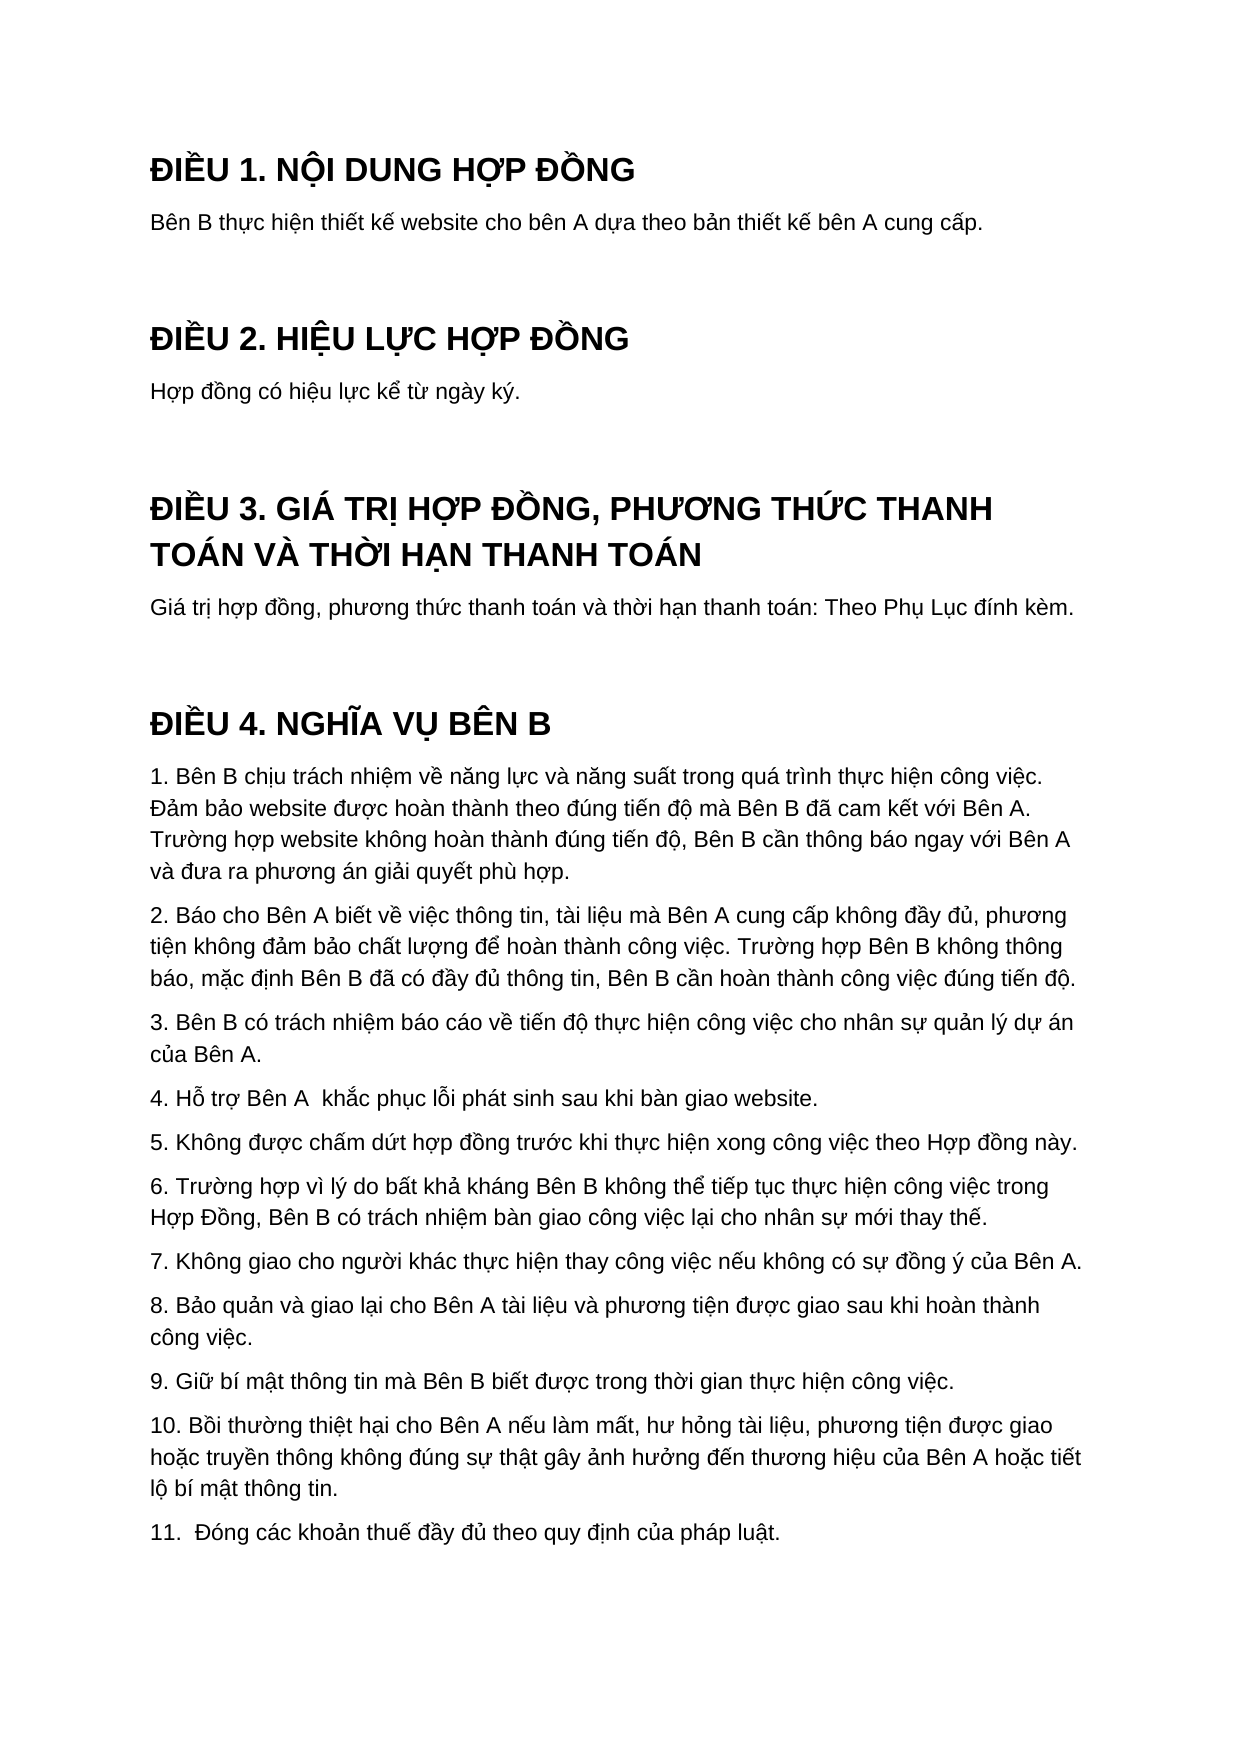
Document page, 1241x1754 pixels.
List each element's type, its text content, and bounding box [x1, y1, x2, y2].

text 7. Không giao cho người khác thực hiện thay công việc nếu không có sự đồng ý của Bên A. [150, 1248, 1090, 1275]
text 6. Trường hợp vì lý do bất khả kháng Bên B không thể tiếp tục thực hiện công việc trong Hợp Đồng, Bên B có trách nhiệm bàn giao công việc lại cho nhân sự mới thay thế. [150, 1173, 1090, 1231]
text 2. Báo cho Bên A biết về việc thông tin, tài liệu mà Bên A cung cấp không đầy đủ, phương tiện không đảm bảo chất lượng để hoàn thành công việc. Trường hợp Bên B không thông báo, mặc định Bên B đã có đầy đủ thông tin, Bên B cần hoàn thành công việc đúng tiến độ. [150, 902, 1090, 991]
text ĐIỀU 2. HIỆU LỰC HỢP ĐỒNG [150, 319, 1090, 358]
text 3. Bên B có trách nhiệm báo cáo về tiến độ thực hiện công việc cho nhân sự quản lý dự án của Bên A. [150, 1009, 1090, 1067]
text Bên B thực hiện thiết kế website cho bên A dựa theo bản thiết kế bên A cung cấp. [150, 208, 1090, 235]
text 9. Giữ bí mật thông tin mà Bên B biết được trong thời gian thực hiện công việc. [150, 1368, 1090, 1394]
text 11. Đóng các khoản thuế đầy đủ theo quy định của pháp luật. [150, 1519, 1090, 1546]
text 5. Không được chấm dứt hợp đồng trước khi thực hiện xong công việc theo Hợp đồng này. [150, 1129, 1090, 1155]
text Giá trị hợp đồng, phương thức thanh toán và thời hạn thanh toán: Theo Phụ Lục đính kèm. [150, 593, 1090, 620]
text ĐIỀU 1. NỘI DUNG HỢP ĐỒNG [150, 150, 1090, 188]
text 10. Bồi thường thiệt hại cho Bên A nếu làm mất, hư hỏng tài liệu, phương tiện được giao hoặc truyền thông không đúng sự thật gây ảnh hưởng đến thương hiệu của Bên A hoặc tiết lộ bí mật thông tin. [150, 1412, 1090, 1502]
text 8. Bảo quản và giao lại cho Bên A tài liệu và phương tiện được giao sau khi hoàn thành công việc. [150, 1292, 1090, 1350]
text 1. Bên B chịu trách nhiệm về năng lực và năng suất trong quá trình thực hiện công việc. Đảm bảo website được hoàn thành theo đúng tiến độ mà Bên B đã cam kết với Bên A. Trường hợp website không hoàn thành đúng tiến độ, Bên B cần thông báo ngay với Bên A và đưa ra phương án giải quyết phù hợp. [150, 763, 1090, 884]
text ĐIỀU 4. NGHĨA VỤ BÊN B [150, 704, 1090, 743]
text ĐIỀU 3. GIÁ TRỊ HỢP ĐỒNG, PHƯƠNG THỨC THANH TOÁN VÀ THỜI HẠN THANH TOÁN [150, 489, 1090, 573]
text Hợp đồng có hiệu lực kể từ ngày ký. [150, 378, 1090, 404]
text 4. Hỗ trợ Bên A khắc phục lỗi phát sinh sau khi bàn giao website. [150, 1084, 1090, 1111]
